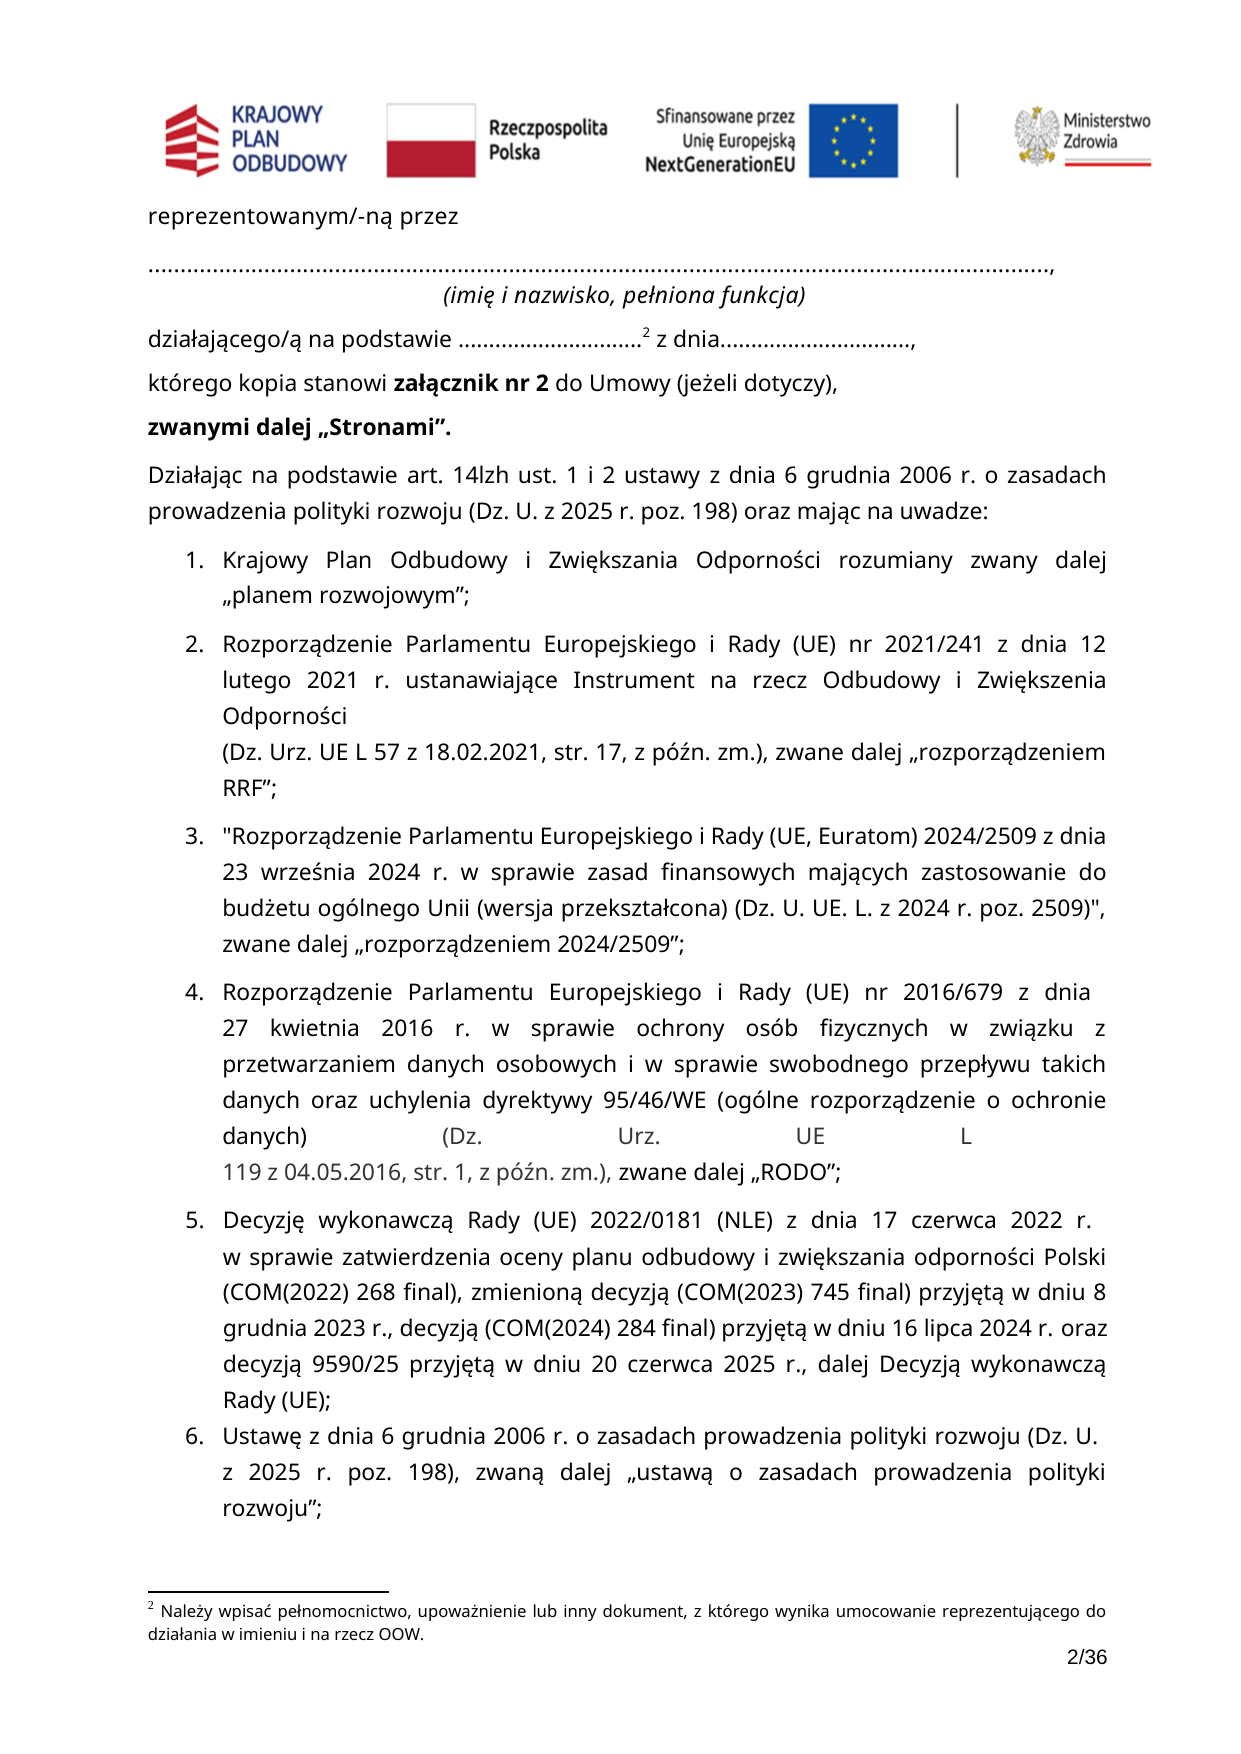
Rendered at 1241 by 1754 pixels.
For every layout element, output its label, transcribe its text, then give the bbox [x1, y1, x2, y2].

list Rozporządzenie Parlamentu Europejskiego i Rady (UE) nr 2021/241 z dnia 12 lutego 2021 r. ustanawiające Instrument na rzecz Odbudowy i Zwiększenia Odporności (Dz. Urz. UE L 57 z 18.02.2021, str. 17, z późn. zm.), zwane dalej „rozporządzeniem RRF”; [185, 628, 1107, 803]
list "Rozporządzenie Parlamentu Europejskiego i Rady (UE, Euratom) 2024/2509 z dnia 23 września 2024 r. w sprawie zasad finansowych mających zastosowanie do budżetu ogólnego Unii (wersja przekształcona) (Dz. U. UE. L. z 2024 r. poz. 2509)", zwane dalej „rozporządzeniem 2024/2509”; [185, 820, 1107, 959]
list Rozporządzenie Parlamentu Europejskiego i Rady (UE) nr 2016/679 z dnia 27 kwietnia 2016 r. w sprawie ochrony osób fizycznych w związku z przetwarzaniem danych osobowych i w sprawie swobodnego przepływu takich danych oraz uchylenia dyrektywy 95/46/WE (ogólne rozporządzenie o ochronie danych) (Dz. Urz. UE L 119 z 04.05.2016, str. 1, z późn. zm.), zwane dalej „RODO”; [185, 976, 1107, 1187]
text działającego/ą na podstawie .............................. z dnia..............................., [148, 323, 1107, 354]
list Decyzję wykonawczą Rady (UE) 2022/0181 (NLE) z dnia 17 czerwca 2022 r. w sprawie zatwierdzenia oceny planu odbudowy i zwiększania odporności Polski (COM(2022) 268 final), zmienioną decyzją (COM(2023) 745 final) przyjętą w dniu 8 grudnia 2023 r., decyzją (COM(2024) 284 final) przyjętą w dniu 16 lipca 2024 r. oraz decyzją 9590/25 przyjętą w dniu 20 czerwca 2025 r., dalej Decyzją wykonawczą Rady (UE); [185, 1204, 1107, 1415]
text którego kopia stanowi załącznik nr 2 do Umowy (jeżeli dotyczy), [148, 367, 1107, 398]
picture [147, 73, 1172, 200]
list Działając na podstawie art. 14lzh ust. 1 i 2 ustawy z dnia 6 grudnia 2006 r. o zasadach prowadzenia polityki rozwoju (Dz. U. z 2025 r. poz. 198) oraz mając na uwadze: [148, 459, 1107, 526]
text reprezentowanym/-ną przez [148, 200, 1107, 231]
list Krajowy Plan Odbudowy i Zwiększania Odporności rozumiany zwany dalej „planem rozwojowym”; [185, 543, 1107, 611]
text ............................................................................................................................................, (imię i nazwisko, pełniona funkcja) [148, 248, 1107, 311]
title zwanymi dalej „Stronami”. [148, 411, 1107, 442]
list Ustawę z dnia 6 grudnia 2006 r. o zasadach prowadzenia polityki rozwoju (Dz. U. z 2025 r. poz. 198), zwaną dalej „ustawą o zasadach prowadzenia polityki rozwoju”; [185, 1420, 1107, 1523]
